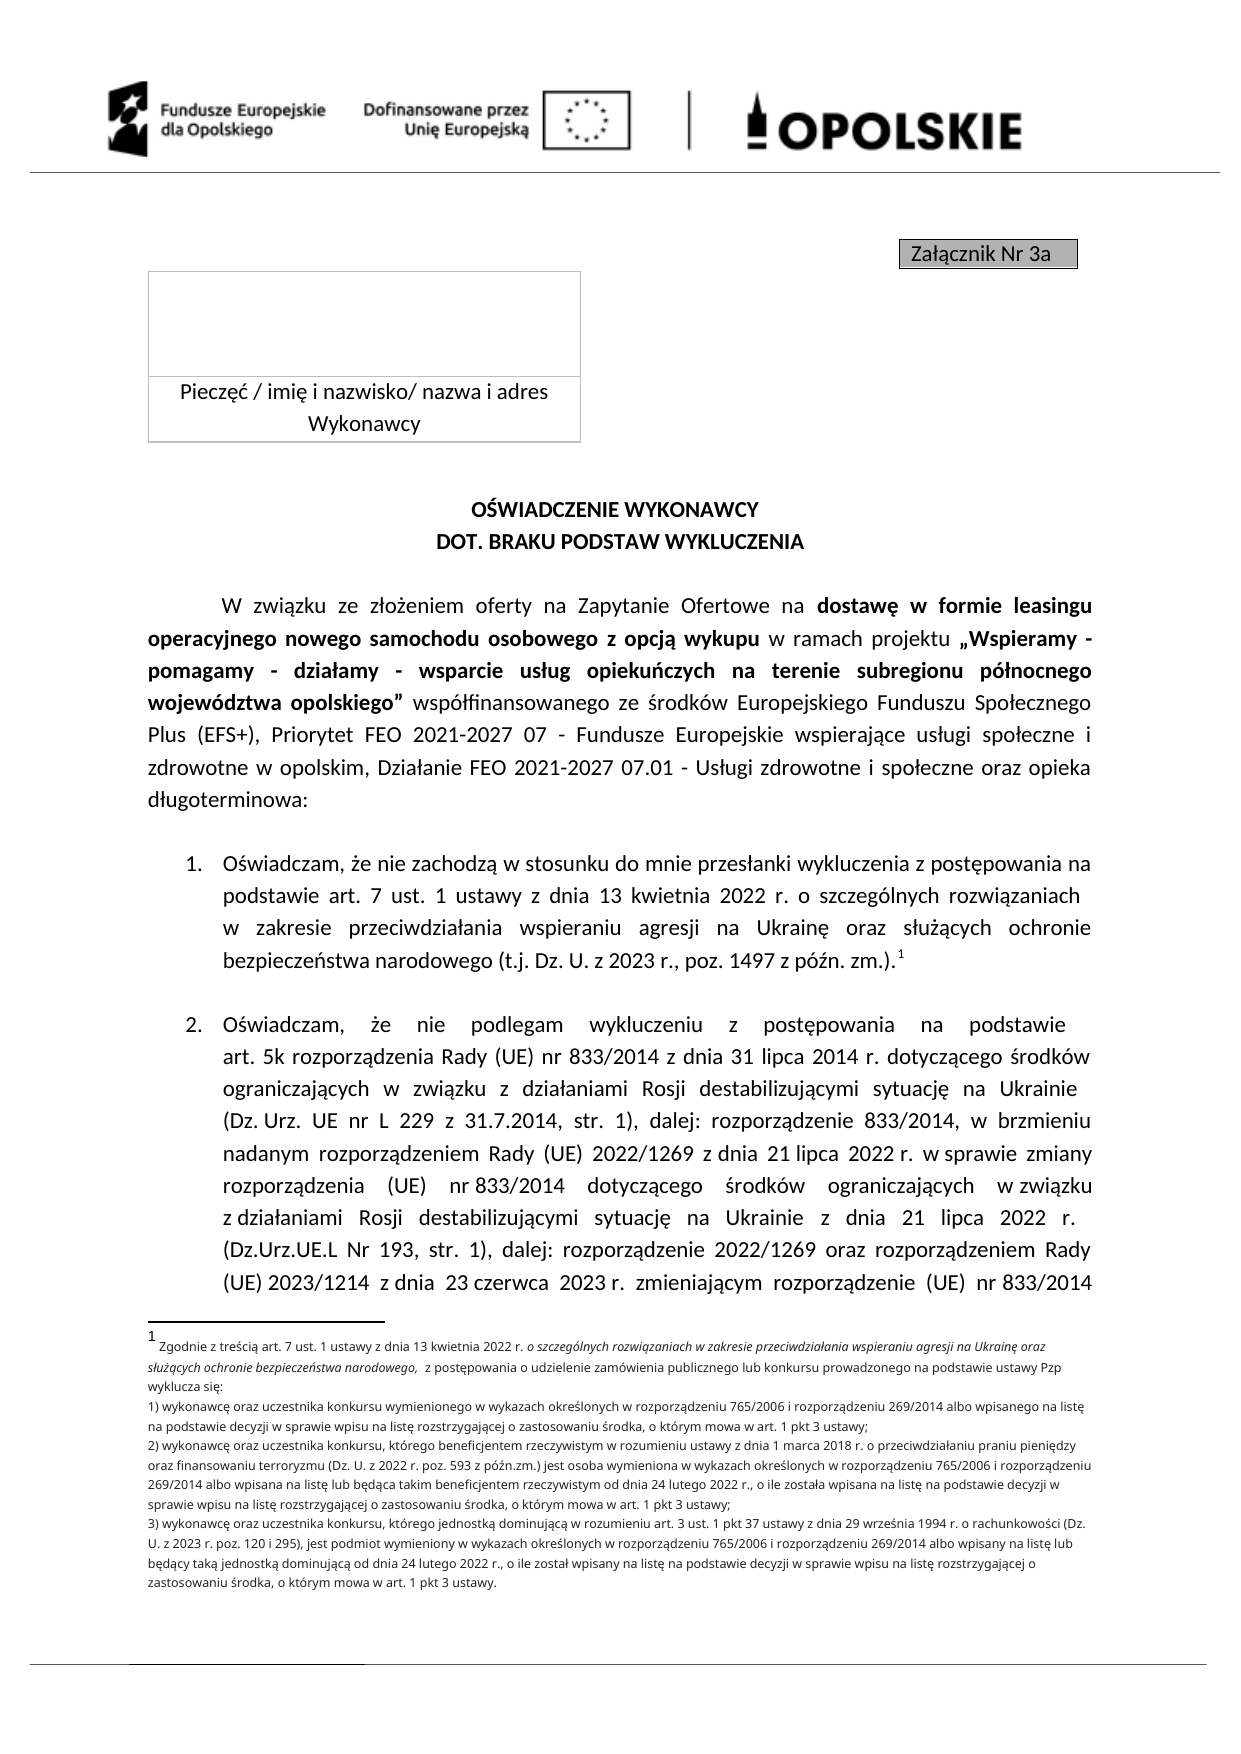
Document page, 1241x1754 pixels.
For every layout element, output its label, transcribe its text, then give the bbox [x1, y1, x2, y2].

picture [88, 47, 1034, 168]
list Oświadczam, że nie zachodzą w stosunku do mnie przesłanki wykluczenia z postępowania na podstawie art. 7 ust. 1 ustawy z dnia 13 kwietnia 2022 r. o szczególnych rozwiązaniach w zakresie przeciwdziałania wspieraniu agresji na Ukrainę oraz służących ochronie bezpieczeństwa narodowego (t.j. Dz. U. z 2023 r., poz. 1497 z późn. zm.). [185, 849, 1092, 974]
table_header [149, 272, 580, 376]
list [185, 1010, 1092, 1296]
text W związku ze złożeniem oferty na Zapytanie Ofertowe na dostawę w formie leasingu operacyjnego nowego samochodu osobowego z opcją wykupu w ramach projektu „Wspieramy - pomagamy - działamy - wsparcie usług opiekuńczych na terenie subregionu północnego województwa opolskiego” współfinansowanego ze środków Europejskiego Funduszu Społecznego Plus (EFS+), Priorytet FEO 2021-2027 07 - Fundusze Europejskie wspierające usługi społeczne i zdrowotne w opolskim, Działanie FEO 2021-2027 07.01 - Usługi zdrowotne i społeczne oraz opieka długoterminowa: [148, 592, 1092, 813]
text OŚWIADCZENIE WYKONAWCY DOT. BRAKU PODSTAW WYKLUCZENIA [148, 495, 1092, 555]
table_header Załącznik Nr 3a [900, 240, 1077, 267]
table_cell Pieczęć / imię i nazwisko/ nazwa i adres Wykonawcy [149, 377, 580, 441]
